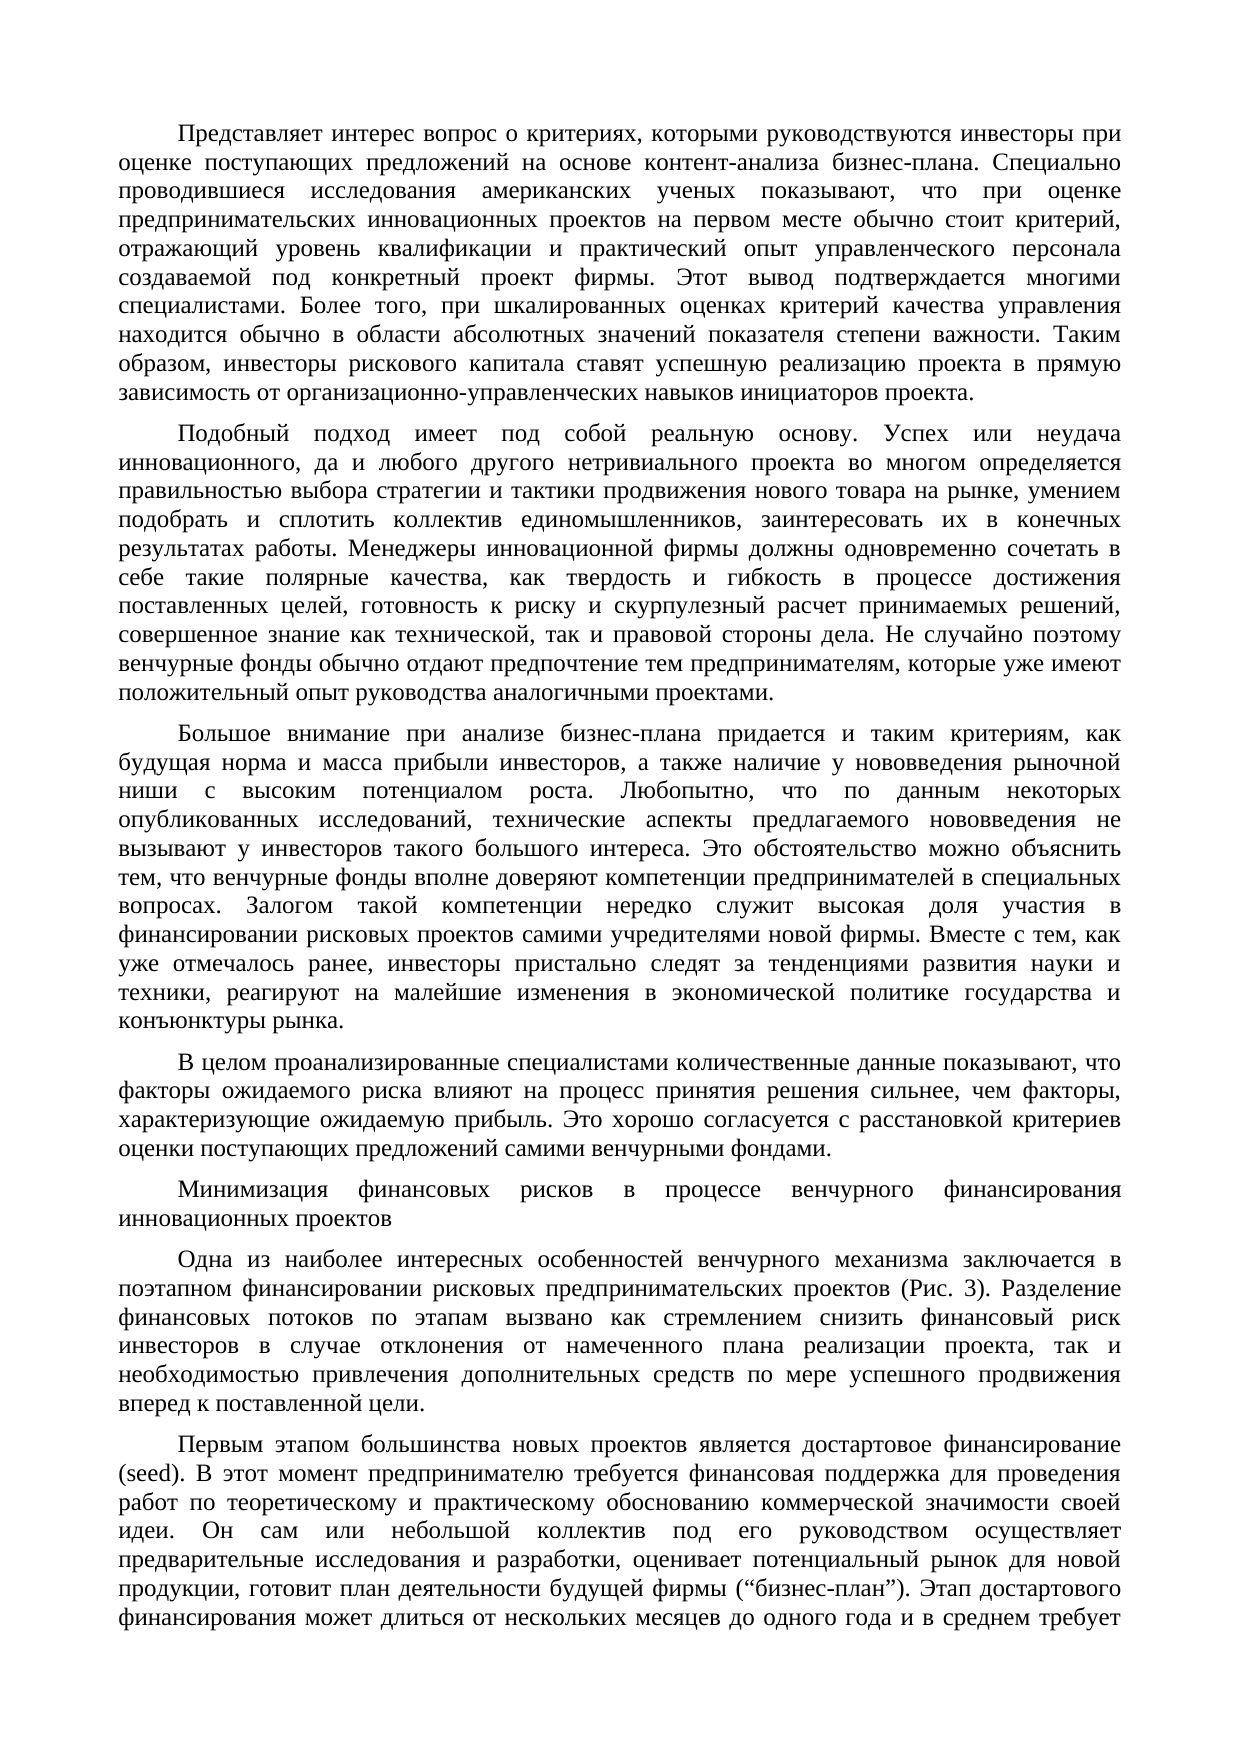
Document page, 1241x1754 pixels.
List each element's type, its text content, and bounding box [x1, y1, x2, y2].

text Большое внимание при анализе бизнес-плана придается и таким критериям, как будущая норма и масса прибыли инвесторов, а также наличие у нововведения рыночной ниши с высоким потенциалом роста. Любопытно, что по данным некоторых опубликованных исследований, технические аспекты предлагаемого нововведения не вызывают у инвесторов такого большого интереса. Это обстоятельство можно объяснить тем, что венчурные фонды вполне доверяют компетенции предпринимателей в специальных вопросах. Залогом такой компетенции нередко служит высокая доля участия в финансировании рисковых проектов самими учредителями новой фирмы. Вместе с тем, как уже отмечалось ранее, инвесторы пристально следят за тенденциями развития науки и техники, реагируют на малейшие изменения в экономической политике государства и конъюнктуры рынка. [118, 718, 1122, 1034]
text Одна из наиболее интересных особенностей венчурного механизма заключается в поэтапном финансировании рисковых предпринимательских проектов (Рис. 3). Разделение финансовых потоков по этапам вызвано как стремлением снизить финансовый риск инвесторов в случае отклонения от намеченного плана реализации проекта, так и необходимостью привлечения дополнительных средств по мере успешного продвижения вперед к поставленной цели. [118, 1244, 1122, 1417]
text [118, 1429, 1122, 1631]
text Подобный подход имеет под собой реальную основу. Успех или неудача инновационного, да и любого другого нетривиального проекта во многом определяется правильностью выбора стратегии и тактики продвижения нового товара на рынке, умением подобрать и сплотить коллектив единомышленников, заинтересовать их в конечных результатах работы. Менеджеры инновационной фирмы должны одновременно сочетать в себе такие полярные качества, как твердость и гибкость в процессе достижения поставленных целей, готовность к риску и скурпулезный расчет принимаемых решений, совершенное знание как технической, так и правовой стороны дела. Не случайно поэтому венчурные фонды обычно отдают предпочтение тем предпринимателям, которые уже имеют положительный опыт руководства аналогичными проектами. [118, 418, 1122, 706]
text В целом проанализированные специалистами количественные данные показывают, что факторы ожидаемого риска влияют на процесс принятия решения сильнее, чем факторы, характеризующие ожидаемую прибыль. Это хорошо согласуется с расстановкой критериев оценки поступающих предложений самими венчурными фондами. [118, 1047, 1122, 1162]
text Минимизация финансовых рисков в процессе венчурного финансирования инновационных проектов [118, 1174, 1122, 1232]
text Представляет интерес вопрос о критериях, которыми руководствуются инвесторы при оценке поступающих предложений на основе контент-анализа бизнес-плана. Специально проводившиеся исследования американских ученых показывают, что при оценке предпринимательских инновационных проектов на первом месте обычно стоит критерий, отражающий уровень квалификации и практический опыт управленческого персонала создаваемой под конкретный проект фирмы. Этот вывод подтверждается многими специалистами. Более того, при шкалированных оценках критерий качества управления находится обычно в области абсолютных значений показателя степени важности. Таким образом, инвесторы рискового капитала ставят успешную реализацию проекта в прямую зависимость от организационно-управленческих навыков инициаторов проекта. [118, 118, 1122, 406]
